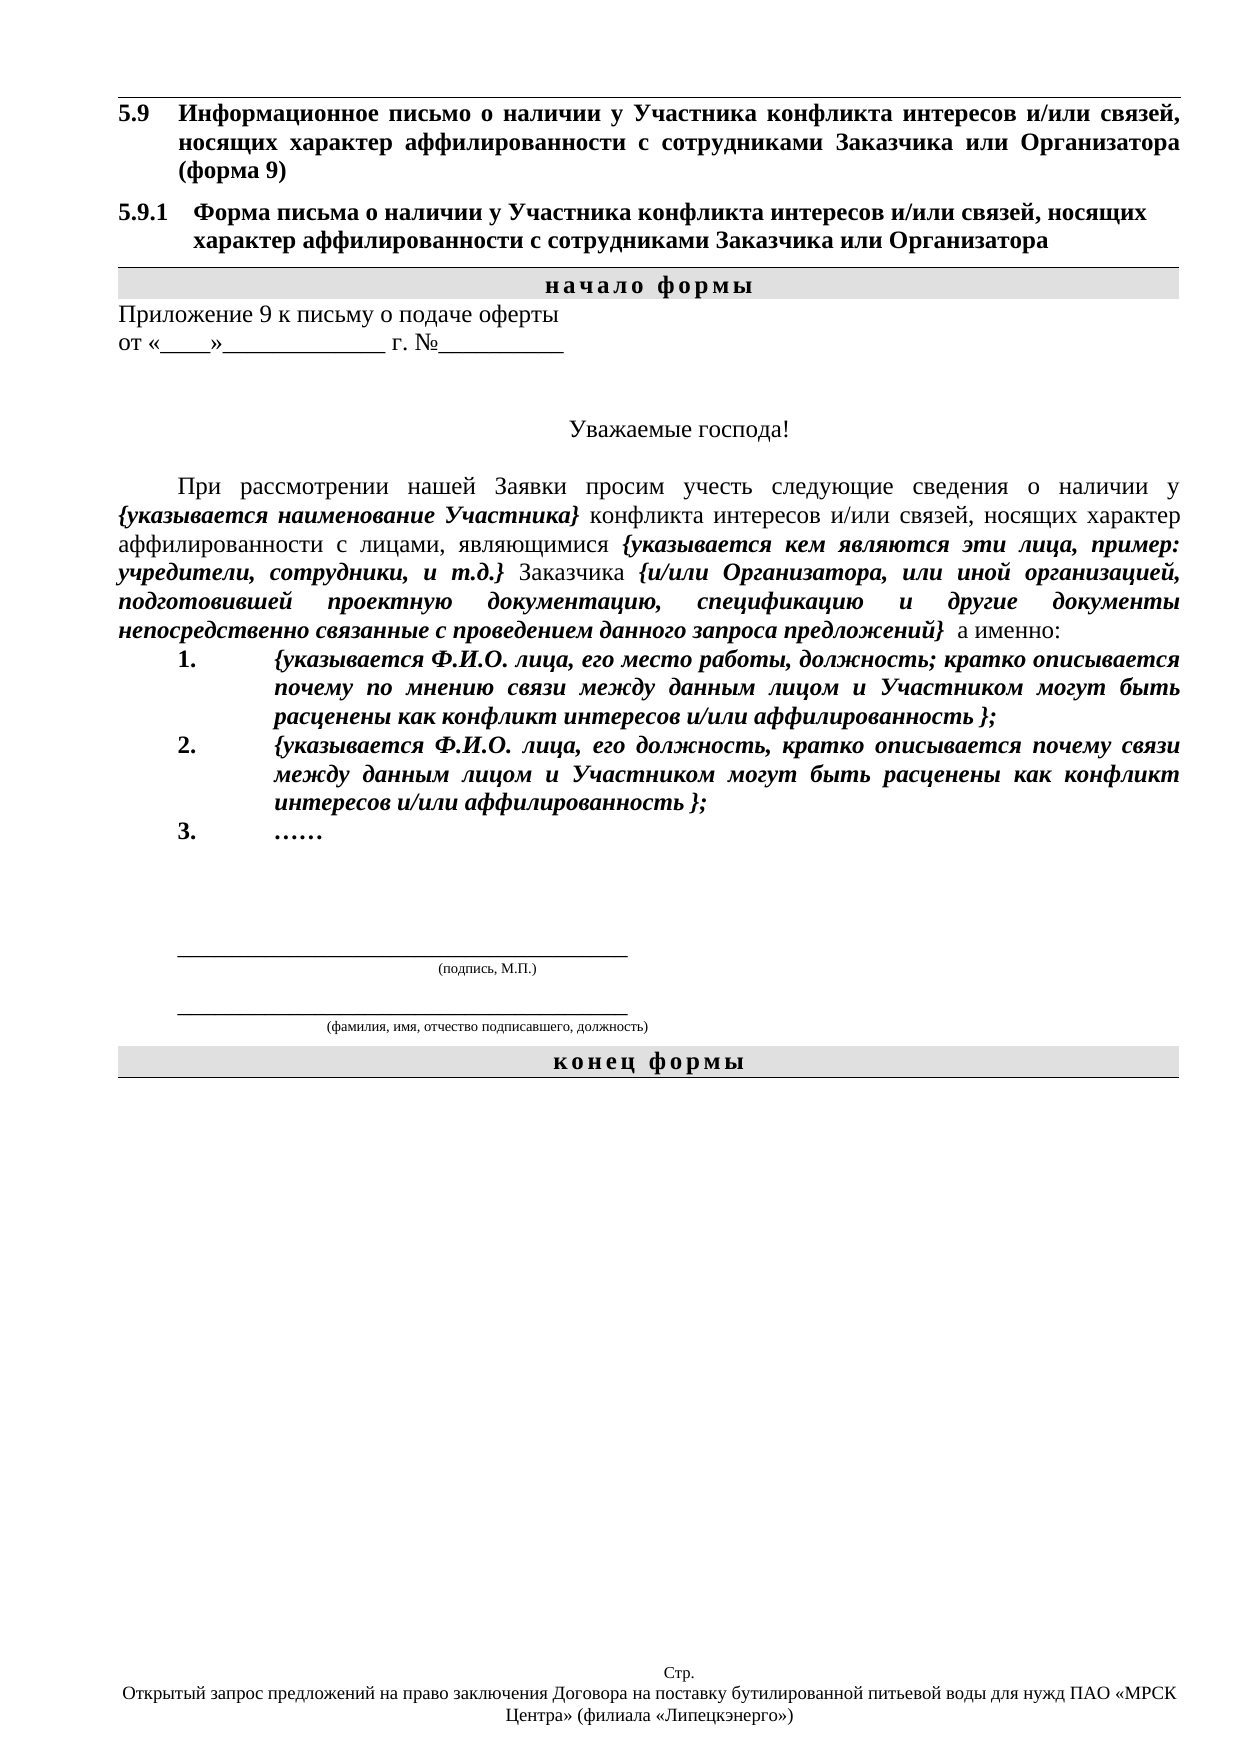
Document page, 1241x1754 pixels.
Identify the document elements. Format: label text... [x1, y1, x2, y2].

subtitle Форма письма о наличии у Участника конфликта интересов и/или связей, носящих характер аффилированности с сотрудниками Заказчика или Организатора [118, 197, 1181, 254]
text (подпись, М.П.) [118, 960, 797, 989]
text Уважаемые господа! [118, 414, 1181, 442]
subtitle Информационное письмо о наличии у Участника конфликта интересов и/или связей, носящих характер аффилированности с сотрудниками Заказчика или Организатора (форма 9) [118, 98, 1181, 184]
list {указывается Ф.И.О. лица, его место работы, должность; кратко описывается почему по мнению связи между данным лицом и Участником могут быть расценены как конфликт интересов и/или аффилированность }; [177, 644, 1181, 730]
text (фамилия, имя, отчество подписавшего, должность) [118, 1017, 797, 1046]
text ____________________________________ [118, 989, 1181, 1017]
text ____________________________________ [118, 931, 1181, 960]
list {указывается Ф.И.О. лица, его должность, кратко описывается почему связи между данным лицом и Участником могут быть расценены как конфликт интересов и/или аффилированность }; [177, 730, 1181, 816]
text начало формы [118, 268, 1179, 299]
text При рассмотрении нашей Заявки просим учесть следующие сведения о наличии у {указывается наименование Участника} конфликта интересов и/или связей, носящих характер аффилированности с лицами, являющимися {указывается кем являются эти лица, пример: учредители, сотрудники, и т.д.} Заказчика {и/или Организатора, или иной организацией, подготовившей проектную документацию, спецификацию и другие документы непосредственно связанные с проведением данного запроса предложений} а именно: [118, 471, 1181, 644]
text конец формы [118, 1046, 1179, 1077]
text Приложение 9 к письму о подаче оферты от «____»_____________ г. №__________ [118, 299, 1181, 356]
list …… [177, 816, 1181, 845]
